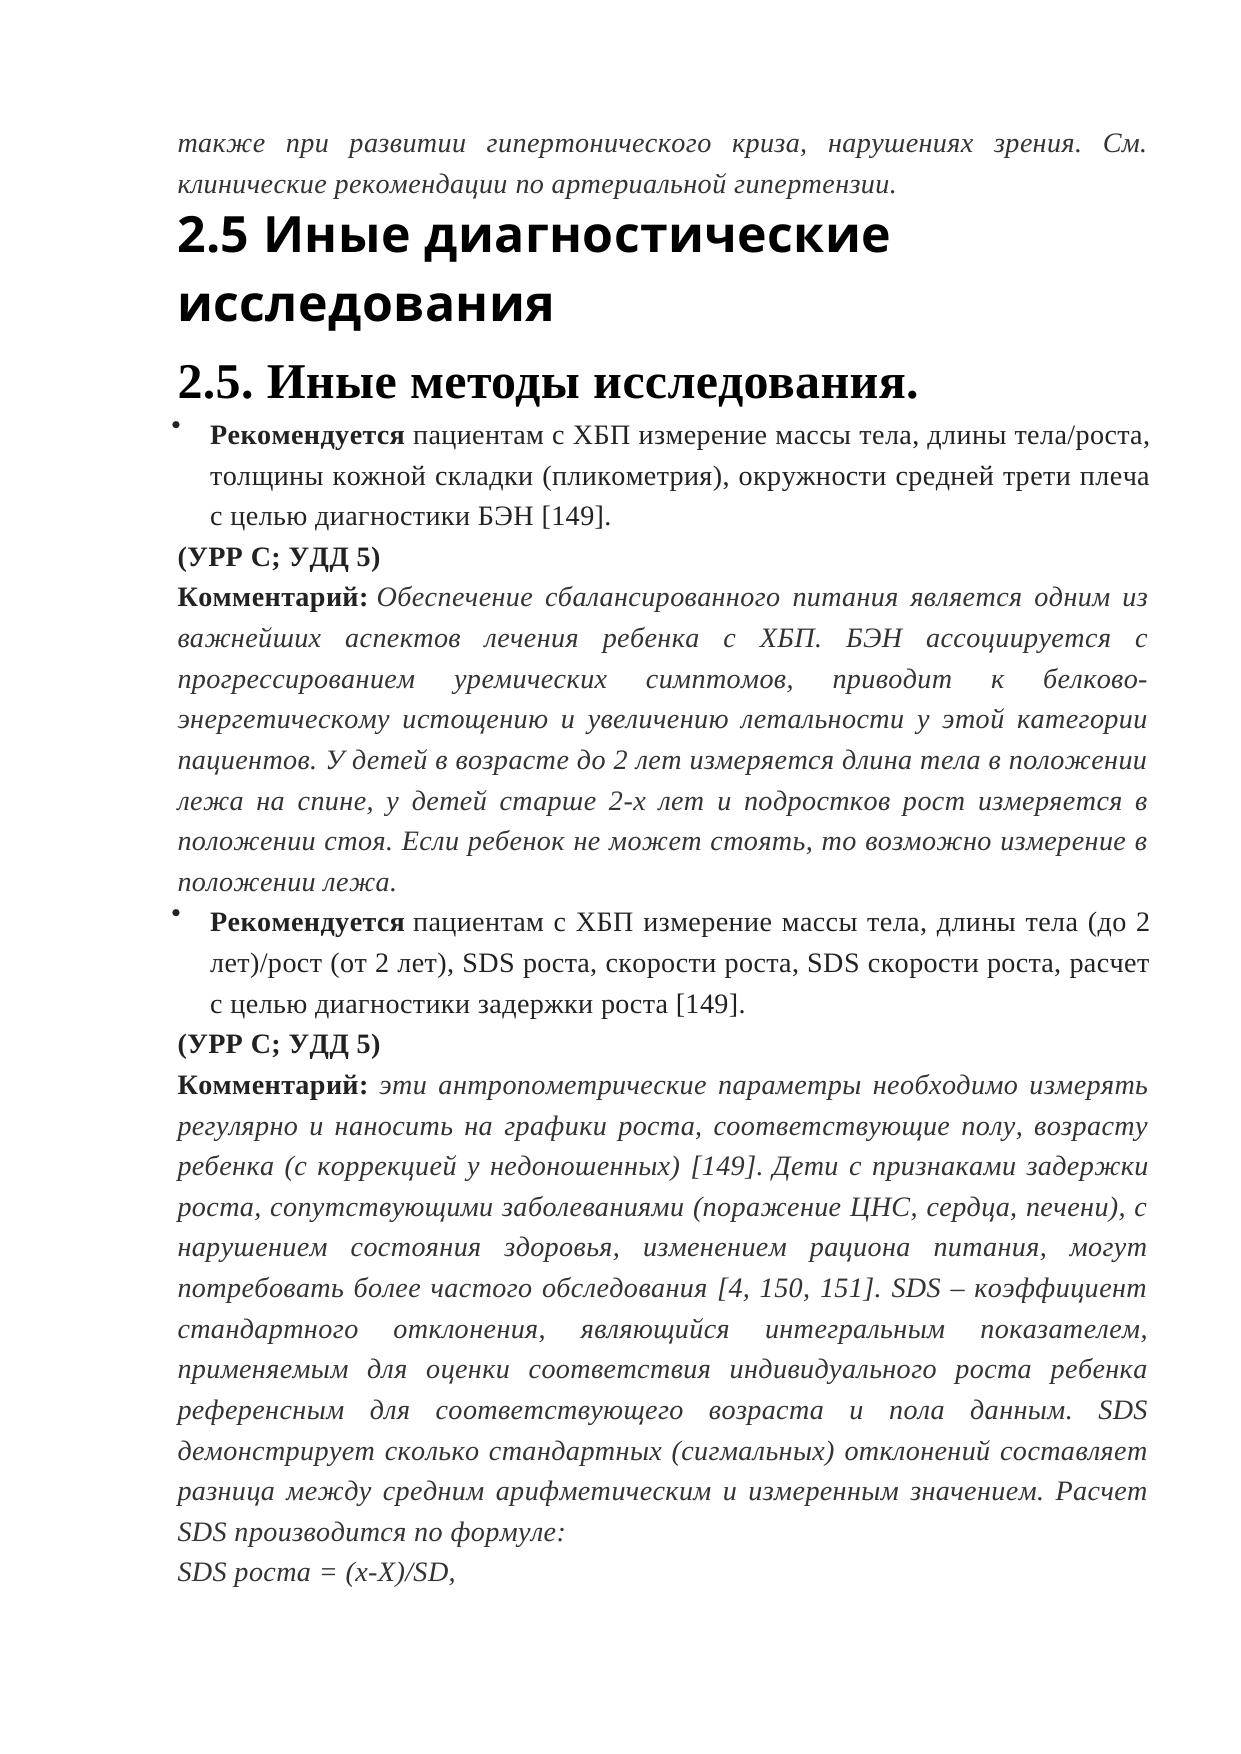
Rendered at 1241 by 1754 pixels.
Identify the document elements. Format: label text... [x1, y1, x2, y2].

text 2.5. Иные методы исследования. [177, 352, 1152, 410]
text (УРР С; УДД 5) [177, 1019, 1152, 1060]
text (УРР С; УДД 5) [177, 532, 1152, 572]
list Рекомендуется пациентам с ХБП измерение массы тела, длины тела/роста, толщины кожной складки (пликометрия), окружности средней трети плеча с целью диагностики БЭН [149]. [172, 410, 1152, 532]
list Рекомендуется пациентам с ХБП измерение массы тела, длины тела (до 2 лет)/рост (от 2 лет), SDS роста, скорости роста, SDS скорости роста, расчет с целью диагностики задержки роста [149]. [172, 897, 1152, 1019]
text Комментарий: эти антропометрические параметры необходимо измерять регулярно и наносить на графики роста, соответствующие полу, возрасту ребенка (с коррекцией у недоношенных) [149]. Дети с признаками задержки роста, сопутствующими заболеваниями (поражение ЦНС, сердца, печени), с нарушением состояния здоровья, изменением рациона питания, могут потребовать более частого обследования [4, 150, 151]. SDS – коэффициент стандартного отклонения, являющийся интегральным показателем, применяемым для оценки соответствия индивидуального роста ребенка референсным для соответствующего возраста и пола данным. SDS демонстрирует сколько стандартных (сигмальных) отклонений составляет разница между средним арифметическим и измеренным значением. Расчет SDS производится по формуле: [177, 1060, 1152, 1547]
text Комментарий: Обеспечение сбалансированного питания является одним из важнейших аспектов лечения ребенка с ХБП. БЭН ассоциируется с прогрессированием уремических симптомов, приводит к белково-энергетическому истощению и увеличению летальности у этой категории пациентов. У детей в возрасте до 2 лет измеряется длина тела в положении лежа на спине, у детей старше 2-х лет и подростков рост измеряется в положении стоя. Если ребенок не может стоять, то возможно измерение в положении лежа. [177, 572, 1152, 897]
text SDS роста = (х-Х)/SD, [177, 1547, 1152, 1588]
text 2.5 Иные диагностические исследования [177, 199, 1152, 336]
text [177, 118, 1152, 199]
